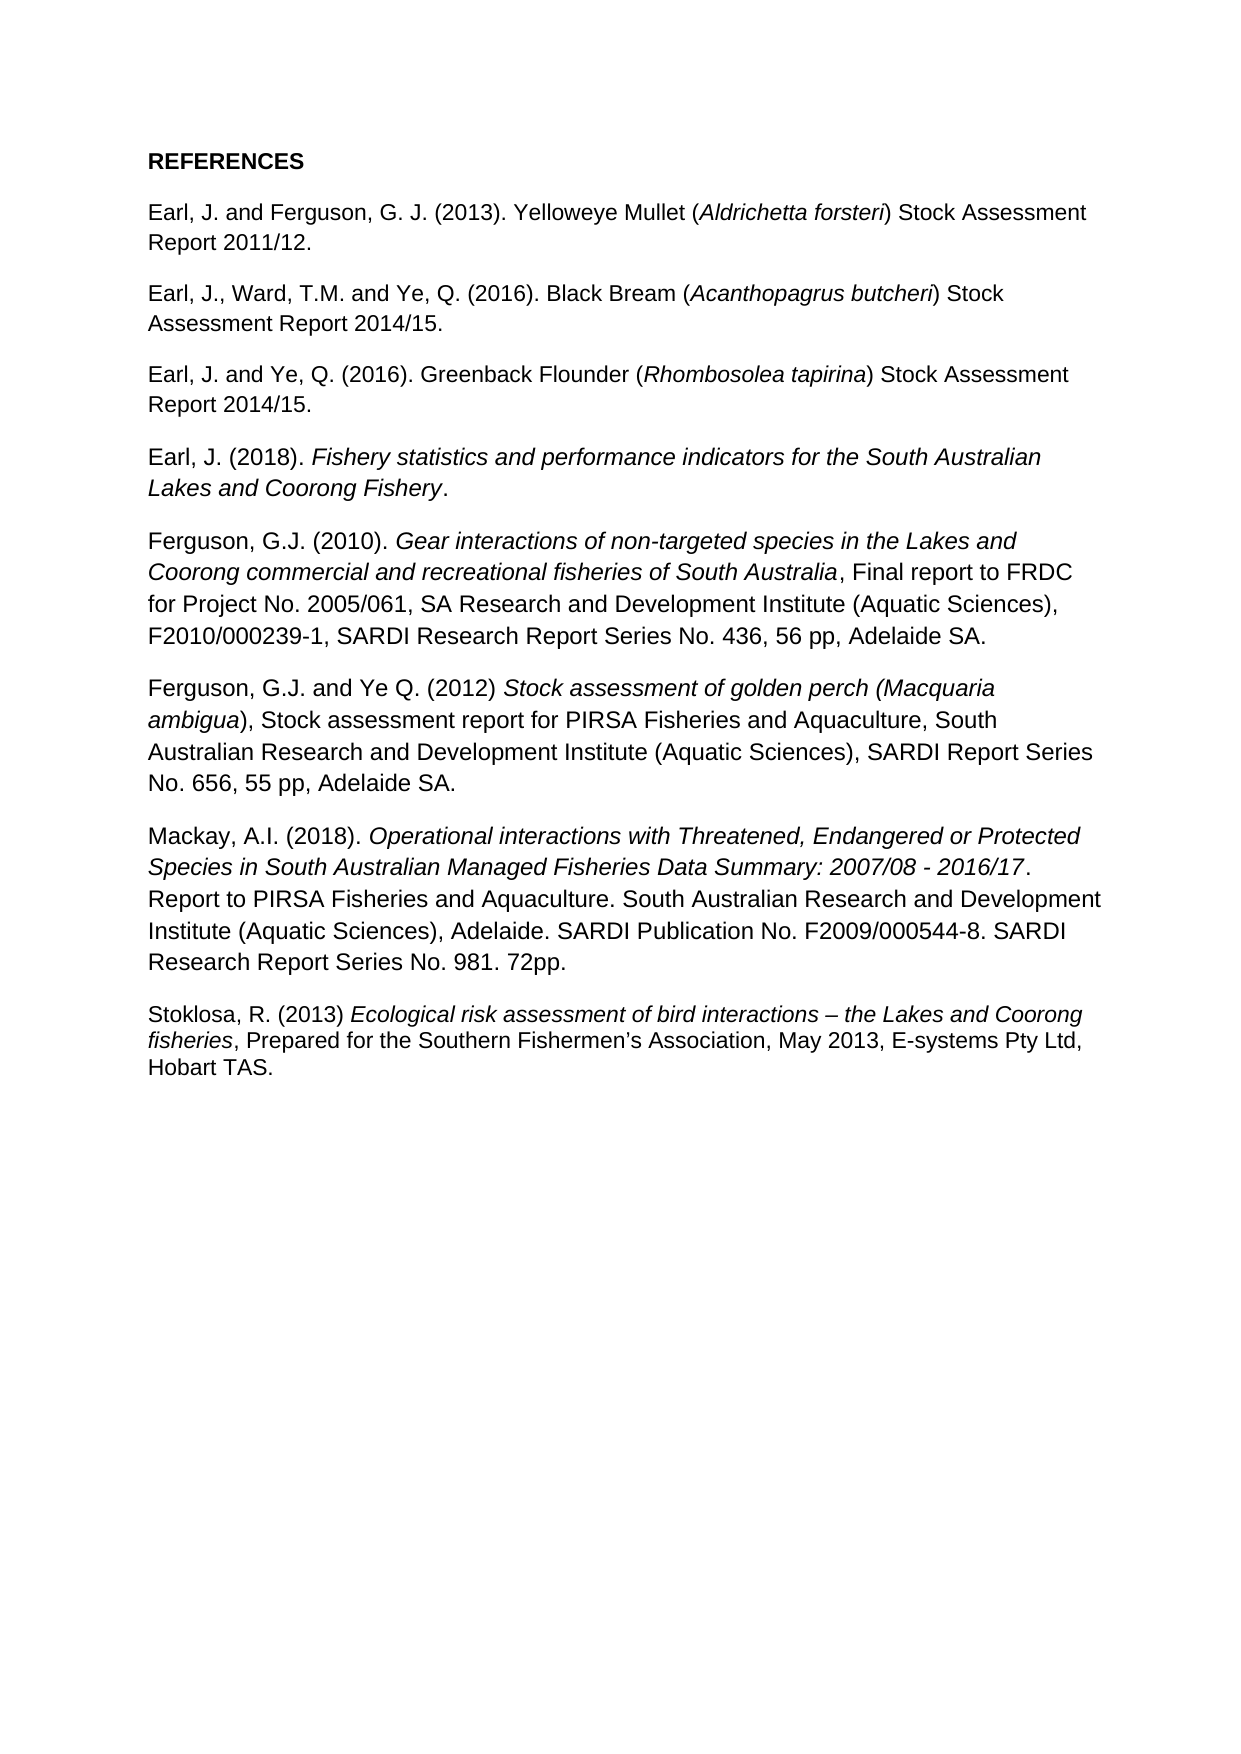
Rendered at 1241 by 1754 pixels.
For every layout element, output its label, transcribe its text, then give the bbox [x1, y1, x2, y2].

text Ferguson, G.J. and Ye Q. (2012) Stock assessment of golden perch (Macquaria ambigua), Stock assessment report for PIRSA Fisheries and Aquaculture, South Australian Research and Development Institute (Aquatic Sciences), SARDI Report Series No. 656, 55 pp, Adelaide SA. [148, 674, 1107, 797]
text Earl, J. (2018). Fishery statistics and performance indicators for the South Australian Lakes and Coorong Fishery. [148, 442, 1107, 502]
text Earl, J. and Ye, Q. (2016). Greenback Flounder (Rhombosolea tapirina) Stock Assessment Report 2014/15. [148, 361, 1107, 418]
subtitle References [148, 148, 1107, 174]
text Stoklosa, R. (2013) Ecological risk assessment of bird interactions – the Lakes and Coorong fisheries, Prepared for the Southern Fishermen’s Association, May 2013, E-systems Pty Ltd, Hobart TAS. [148, 1001, 1107, 1080]
text Mackay, A.I. (2018). Operational interactions with Threatened, Endangered or Protected Species in South Australian Managed Fisheries Data Summary: 2007/08 - 2016/17. Report to PIRSA Fisheries and Aquaculture. South Australian Research and Development Institute (Aquatic Sciences), Adelaide. SARDI Publication No. F2009/000544-8. SARDI Research Report Series No. 981. 72pp. [148, 822, 1107, 976]
text Earl, J., Ward, T.M. and Ye, Q. (2016). Black Bream (Acanthopagrus butcheri) Stock Assessment Report 2014/15. [148, 280, 1107, 337]
text Earl, J. and Ferguson, G. J. (2013). Yelloweye Mullet (Aldrichetta forsteri) Stock Assessment Report 2011/12. [148, 199, 1107, 255]
text Ferguson, G.J. (2010). Gear interactions of non-targeted species in the Lakes and Coorong commercial and recreational fisheries of South Australia, Final report to FRDC for Project No. 2005/061, SA Research and Development Institute (Aquatic Sciences), F2010/000239-1, SARDI Research Report Series No. 436, 56 pp, Adelaide SA. [148, 527, 1107, 649]
